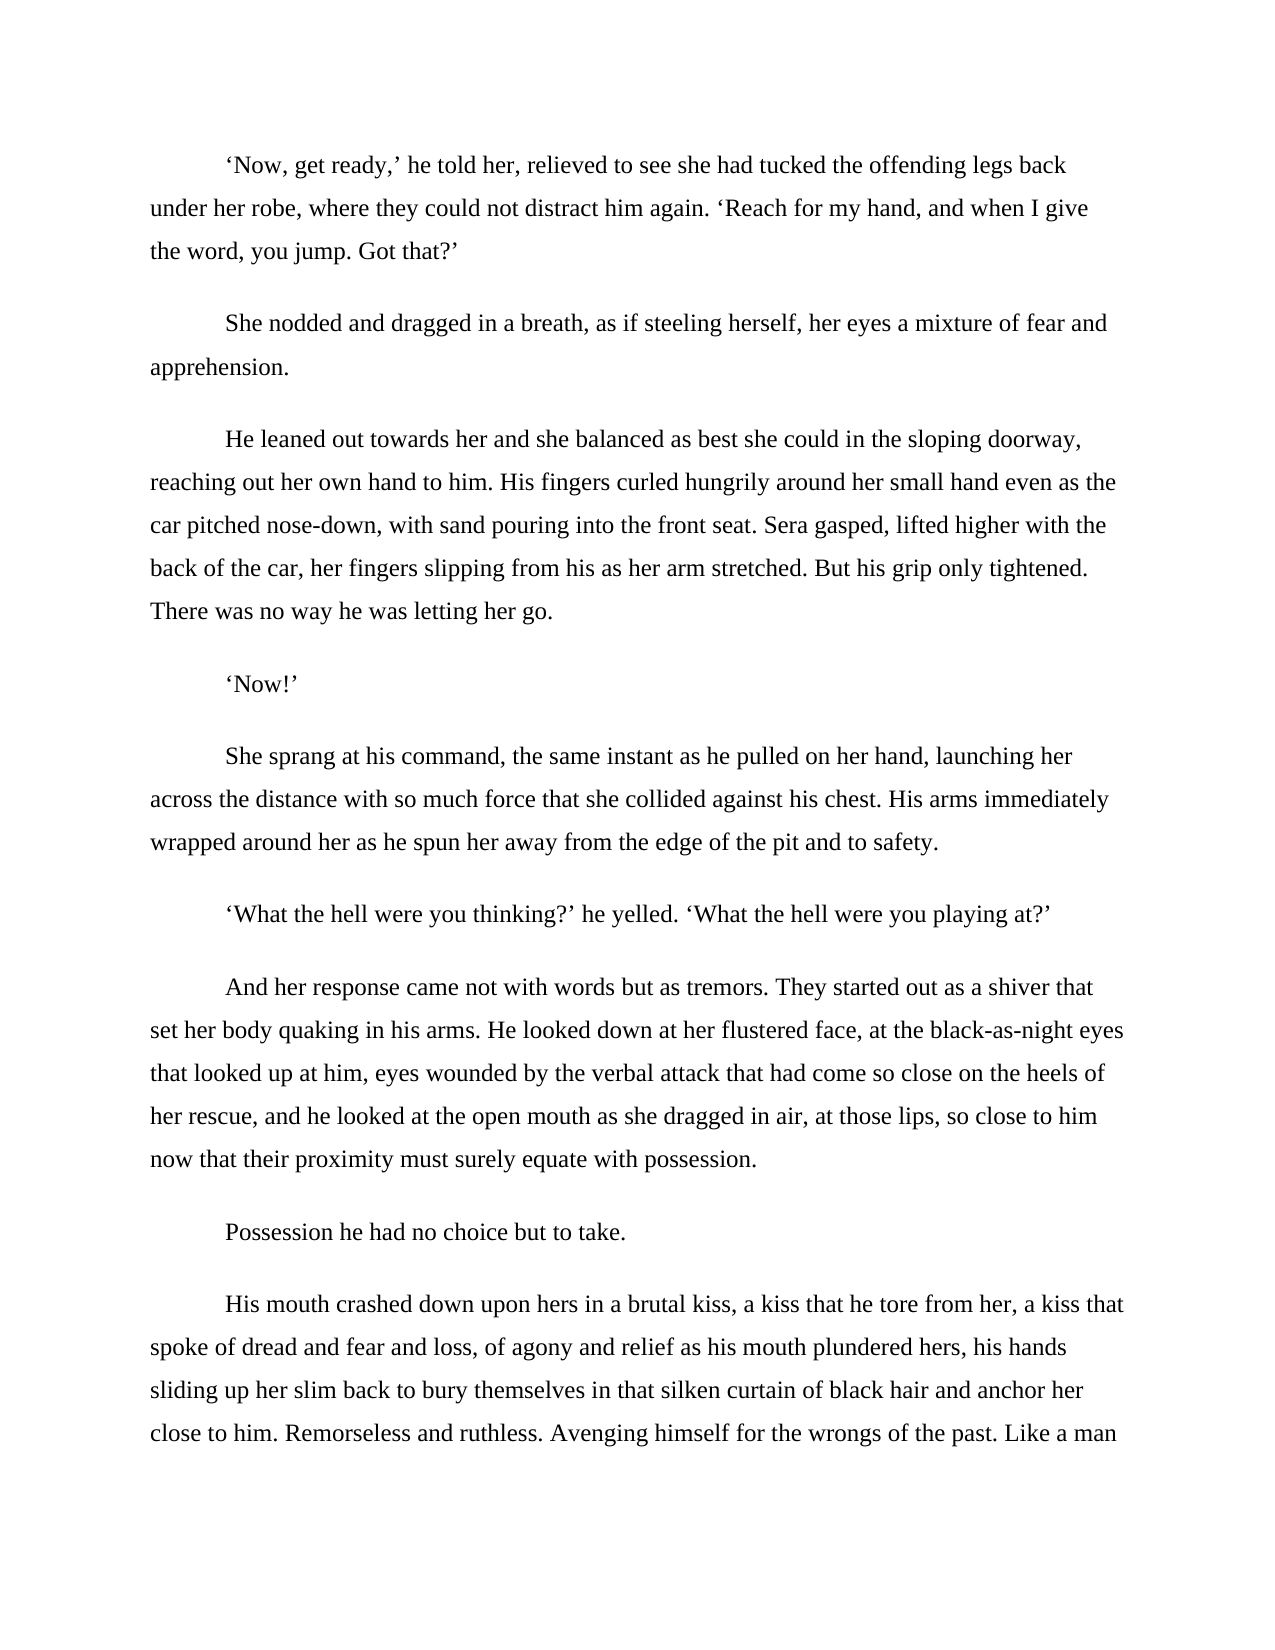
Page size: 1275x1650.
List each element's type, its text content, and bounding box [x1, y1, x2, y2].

text ‘Now, get ready,’ he told her, relieved to see she had tucked the offending legs back under her robe, where they could not distract him again. ‘Reach for my hand, and when I give the word, you jump. Got that?’ [150, 150, 1125, 265]
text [150, 1289, 1125, 1447]
text And her response came not with words but as tremors. They started out as a shiver that set her body quaking in his arms. He looked down at her flustered face, at the black-as-night eyes that looked up at him, eyes wounded by the verbal attack that had come so close on the heels of her rescue, and he looked at the open mouth as she dragged in air, at those lips, so close to him now that their proximity must surely equate with possession. [150, 972, 1125, 1173]
text Possession he had no choice but to take. [150, 1217, 1125, 1245]
text She nodded and dragged in a breath, as if steeling herself, her eyes a mixture of fear and apprehension. [150, 308, 1125, 380]
text ‘What the hell were you thinking?’ he yelled. ‘What the hell were you playing at?’ [150, 899, 1125, 928]
text He leaned out towards her and she balanced as best she could in the sloping doorway, reaching out her own hand to him. His fingers curled hungrily around her small hand even as the car pitched nose-down, with sand pouring into the front seat. Sera gasped, lifted higher with the back of the car, her fingers slipping from his as her arm stretched. But his grip only tightened. There was no way he was letting her go. [150, 424, 1125, 625]
text She sprang at his command, the same instant as he pulled on her hand, launching her across the distance with so much force that she collided against his chest. His arms immediately wrapped around her as he spun her away from the edge of the pit and to safety. [150, 741, 1125, 856]
text ‘Now!’ [150, 669, 1125, 697]
